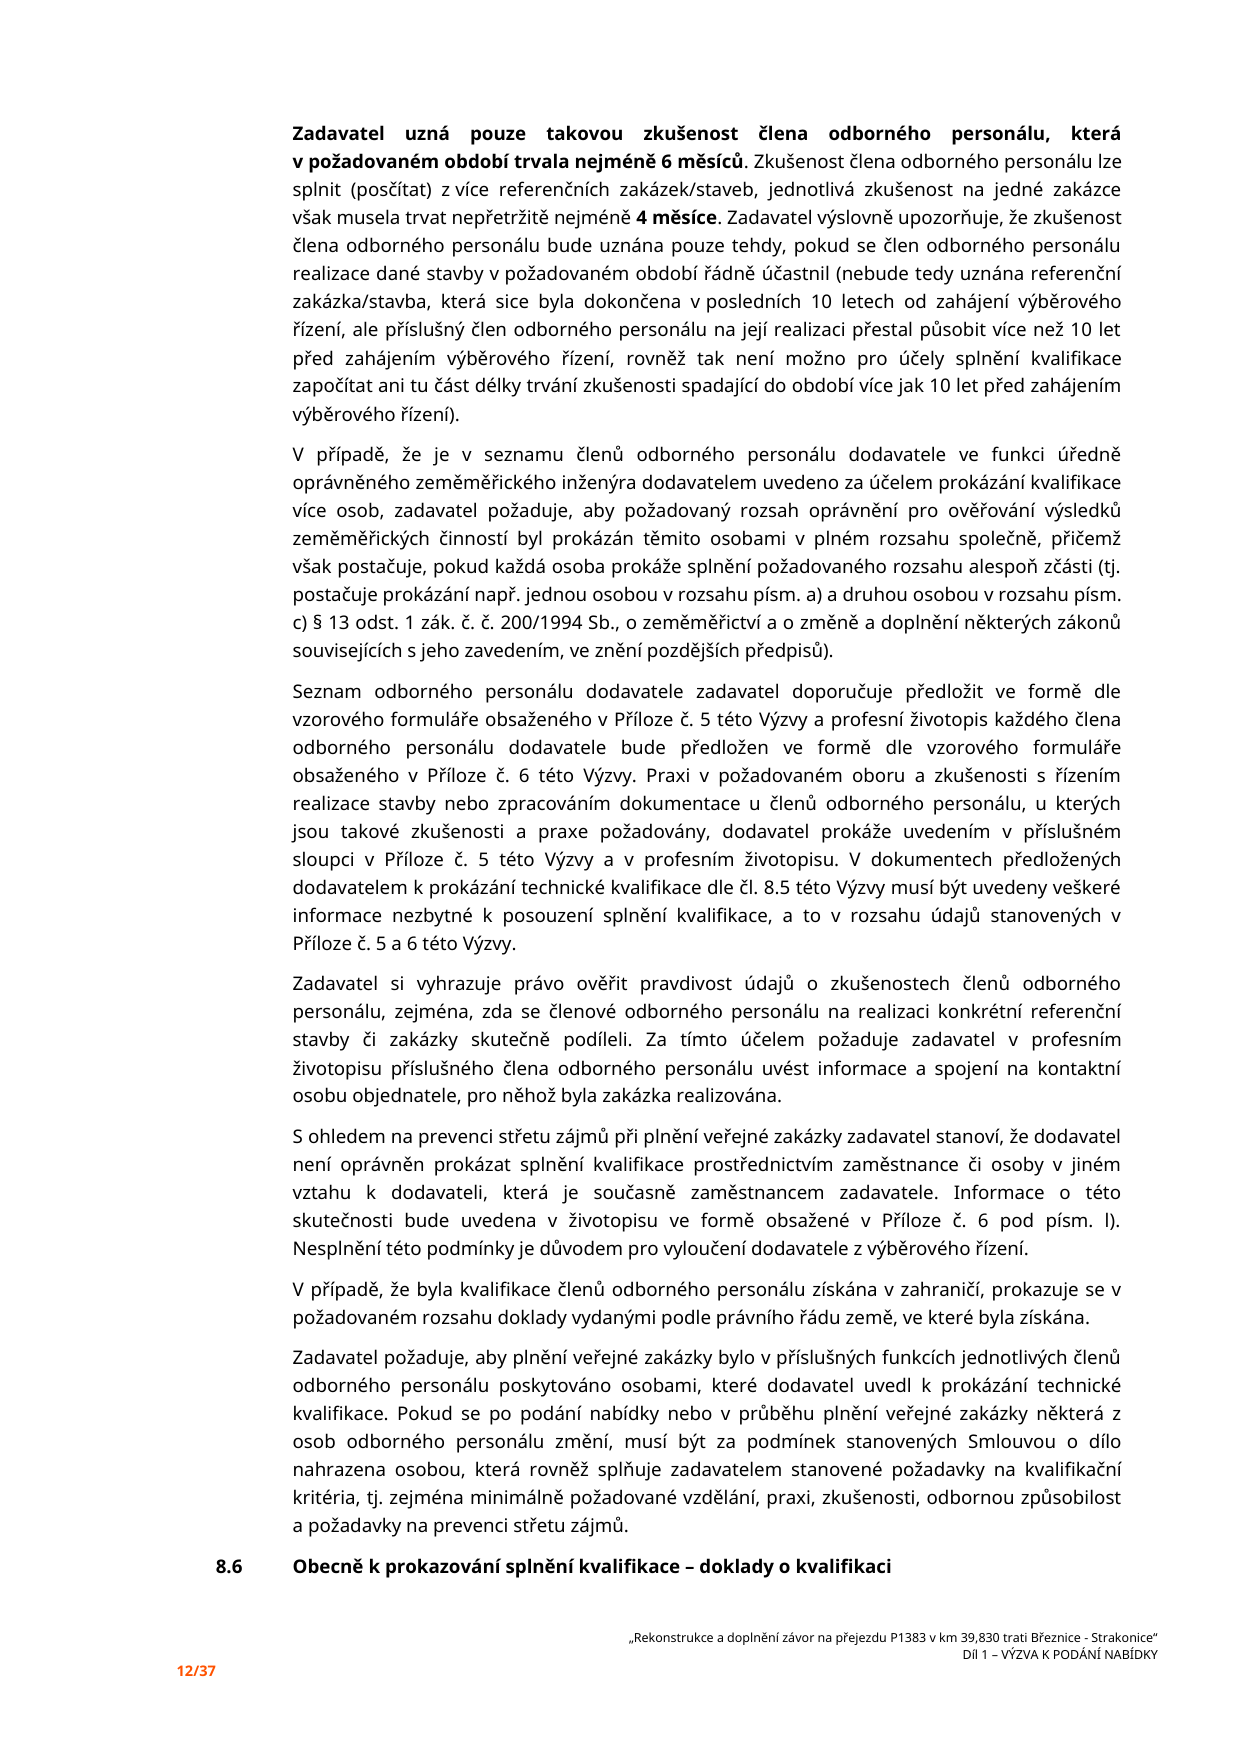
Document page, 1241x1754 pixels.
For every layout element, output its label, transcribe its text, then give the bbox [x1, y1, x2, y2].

text V případě, že je v seznamu členů odborného personálu dodavatele ve funkci úředně oprávněného zeměměřického inženýra dodavatelem uvedeno za účelem prokázání kvalifikace více osob, zadavatel požaduje, aby požadovaný rozsah oprávnění pro ověřování výsledků zeměměřických činností byl prokázán těmito osobami v plném rozsahu společně, přičemž však postačuje, pokud každá osoba prokáže splnění požadovaného rozsahu alespoň zčásti (tj. postačuje prokázání např. jednou osobou v rozsahu písm. a) a druhou osobou v rozsahu písm. c) § 13 odst. 1 zák. č. č. 200/1994 Sb., o zeměměřictví a o změně a doplnění některých zákonů souvisejících s jeho zavedením, ve znění pozdějších předpisů). [292, 441, 1122, 663]
text Zadavatel uzná pouze takovou zkušenost člena odborného personálu, která v požadovaném období trvala nejméně 6 měsíců. Zkušenost člena odborného personálu lze splnit (posčítat) z více referenčních zakázek/staveb, jednotlivá zkušenost na jedné zakázce však musela trvat nepřetržitě nejméně 4 měsíce. Zadavatel výslovně upozorňuje, že zkušenost člena odborného personálu bude uznána pouze tehdy, pokud se člen odborného personálu realizace dané stavby v požadovaném období řádně účastnil (nebude tedy uznána referenční zakázka/stavba, která sice byla dokončena v posledních 10 letech od zahájení výběrového řízení, ale příslušný člen odborného personálu na její realizaci přestal působit více než 10 let před zahájením výběrového řízení, rovněž tak není možno pro účely splnění kvalifikace započítat ani tu část délky trvání zkušenosti spadající do období více jak 10 let před zahájením výběrového řízení). [292, 121, 1122, 426]
text Obecně k prokazování splnění kvalifikace – doklady o kvalifikaci [216, 1553, 1122, 1579]
text Zadavatel požaduje, aby plnění veřejné zakázky bylo v příslušných funkcích jednotlivých členů odborného personálu poskytováno osobami, které dodavatel uvedl k prokázání technické kvalifikace. Pokud se po podání nabídky nebo v průběhu plnění veřejné zakázky některá z osob odborného personálu změní, musí být za podmínek stanovených Smlouvou o dílo nahrazena osobou, která rovněž splňuje zadavatelem stanovené požadavky na kvalifikační kritéria, tj. zejména minimálně požadované vzdělání, praxi, zkušenosti, odbornou způsobilost a požadavky na prevenci střetu zájmů. [292, 1344, 1122, 1538]
text S ohledem na prevenci střetu zájmů při plnění veřejné zakázky zadavatel stanoví, že dodavatel není oprávněn prokázat splnění kvalifikace prostřednictvím zaměstnance či osoby v jiném vztahu k dodavateli, která je současně zaměstnancem zadavatele. Informace o této skutečnosti bude uvedena v životopisu ve formě obsažené v Příloze č. 6 pod písm. l). Nesplnění této podmínky je důvodem pro vyloučení dodavatele z výběrového řízení. [292, 1123, 1122, 1261]
text Seznam odborného personálu dodavatele zadavatel doporučuje předložit ve formě dle vzorového formuláře obsaženého v Příloze č. 5 této Výzvy a profesní životopis každého člena odborného personálu dodavatele bude předložen ve formě dle vzorového formuláře obsaženého v Příloze č. 6 této Výzvy. Praxi v požadovaném oboru a zkušenosti s řízením realizace stavby nebo zpracováním dokumentace u členů odborného personálu, u kterých jsou takové zkušenosti a praxe požadovány, dodavatel prokáže uvedením v příslušném sloupci v Příloze č. 5 této Výzvy a v profesním životopisu. V dokumentech předložených dodavatelem k prokázání technické kvalifikace dle čl. 8.5 této Výzvy musí být uvedeny veškeré informace nezbytné k posouzení splnění kvalifikace, a to v rozsahu údajů stanovených v Příloze č. 5 a 6 této Výzvy. [292, 678, 1122, 956]
text Zadavatel si vyhrazuje právo ověřit pravdivost údajů o zkušenostech členů odborného personálu, zejména, zda se členové odborného personálu na realizaci konkrétní referenční stavby či zakázky skutečně podíleli. Za tímto účelem požaduje zadavatel v profesním životopisu příslušného člena odborného personálu uvést informace a spojení na kontaktní osobu objednatele, pro něhož byla zakázka realizována. [292, 971, 1122, 1108]
text V případě, že byla kvalifikace členů odborného personálu získána v zahraničí, prokazuje se v požadovaném rozsahu doklady vydanými podle právního řádu země, ve které byla získána. [292, 1276, 1122, 1329]
